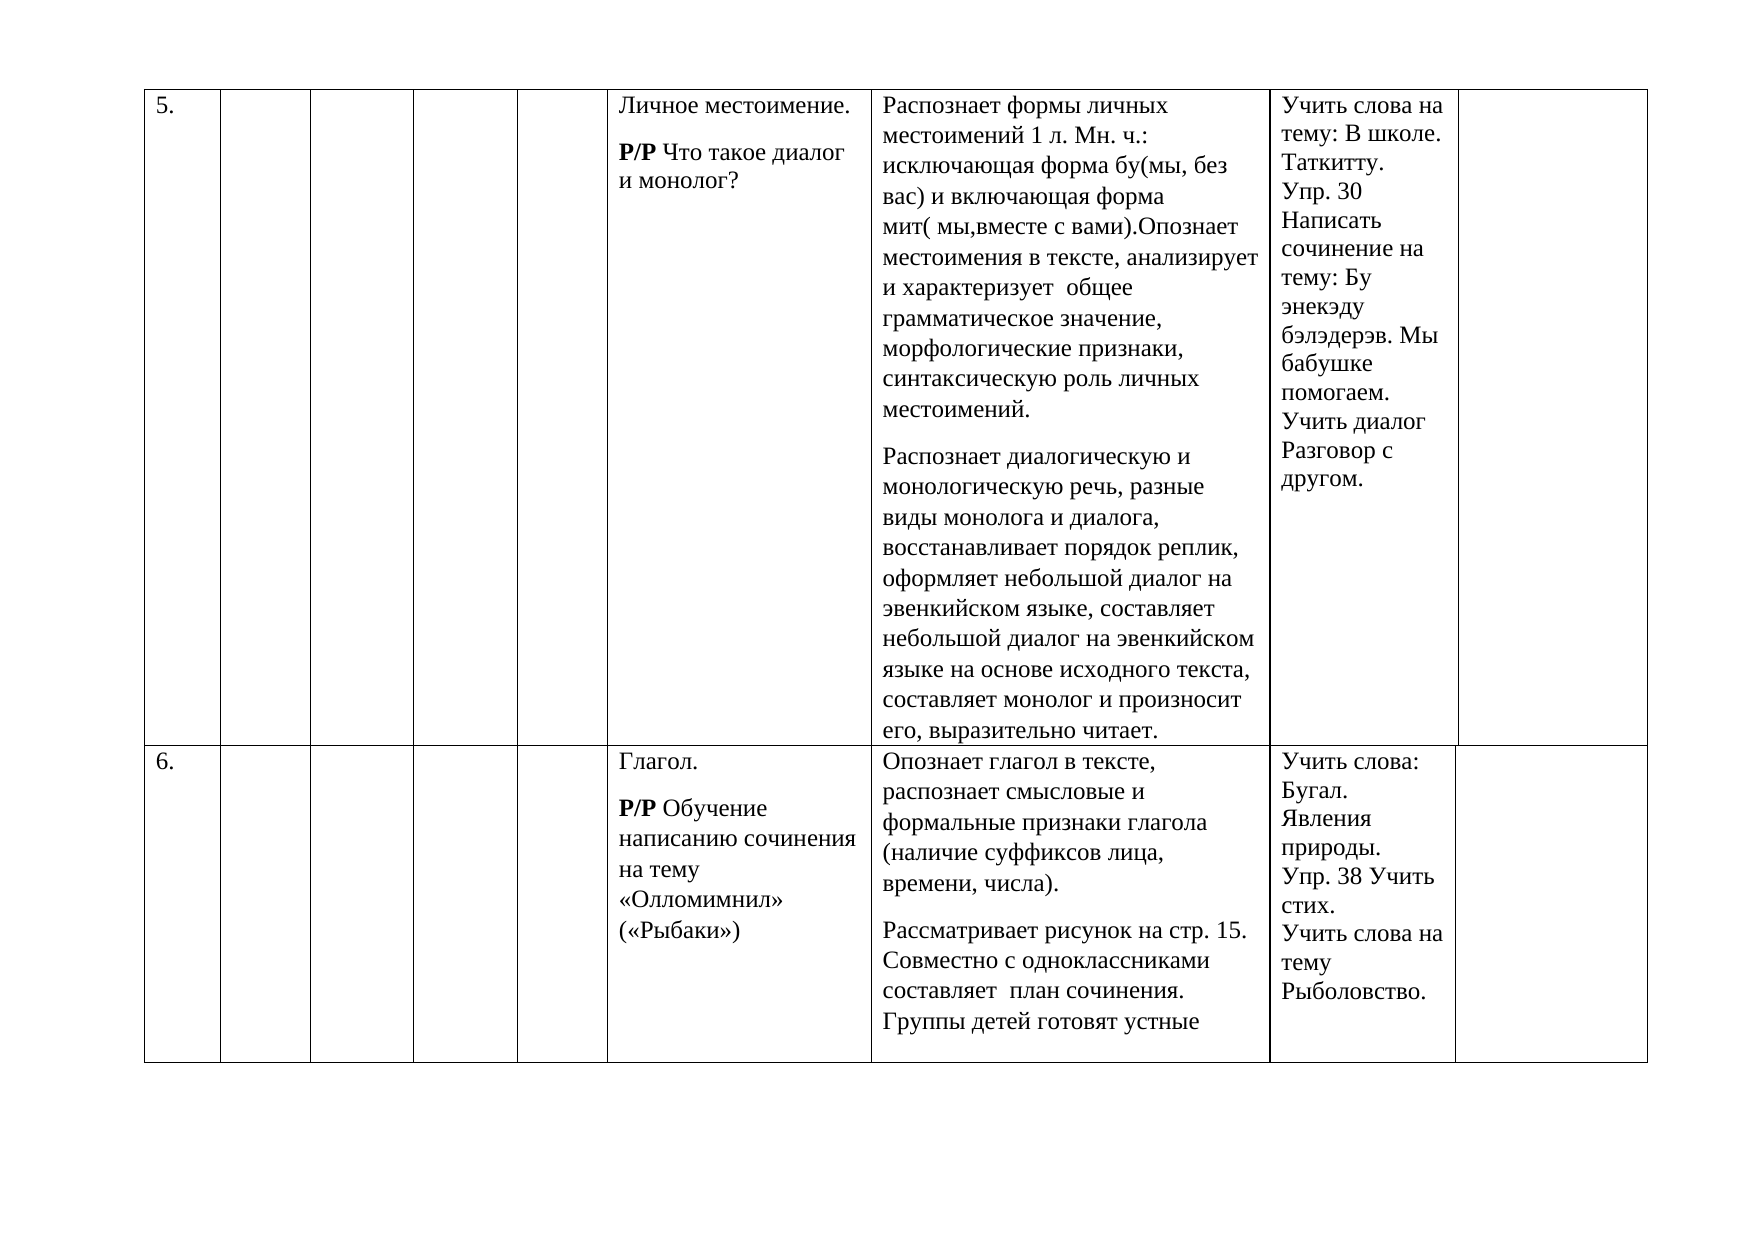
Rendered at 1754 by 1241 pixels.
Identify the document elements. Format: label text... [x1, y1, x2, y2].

table_cell [311, 90, 413, 745]
table_cell [311, 746, 413, 1062]
table_cell Личное местоимение. Р/Р Что такое диалог и монолог? [608, 90, 871, 745]
table_cell Учить слова на тему: В школе. Таткитту. Упр. 30 Написать сочинение на тему: Бу энекэду бэлэдерэв. Мы бабушке помогаем. Учить диалог Разговор с другом. [1271, 90, 1458, 745]
table_cell 6. [145, 746, 220, 1062]
table_cell [221, 746, 310, 1062]
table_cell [1271, 746, 1455, 1062]
table_cell Распознает формы личных местоимений 1 л. Мн. ч.: исключающая форма бу(мы, без вас) и включающая форма мит( мы,вместе с вами).Опознает местоимения в тексте, анализирует и характеризует общее грамматическое значение, морфологические признаки, синтаксическую роль личных местоимений. Распознает диалогическую и монологическую речь, разные виды монолога и диалога, восстанавливает порядок реплик, оформляет небольшой диалог на эвенкийском языке, составляет небольшой диалог на эвенкийском языке на основе исходного текста, составляет монолог и произносит его, выразительно читает. [872, 90, 1269, 745]
table_cell [1459, 90, 1647, 745]
table_cell 5. [145, 90, 220, 745]
table_cell [221, 90, 310, 745]
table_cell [608, 746, 871, 1062]
table_cell [518, 90, 607, 745]
table_cell [414, 746, 517, 1062]
table_cell [414, 90, 517, 745]
table_cell [518, 746, 607, 1062]
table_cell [872, 746, 1269, 1062]
table_cell [1456, 746, 1647, 1062]
